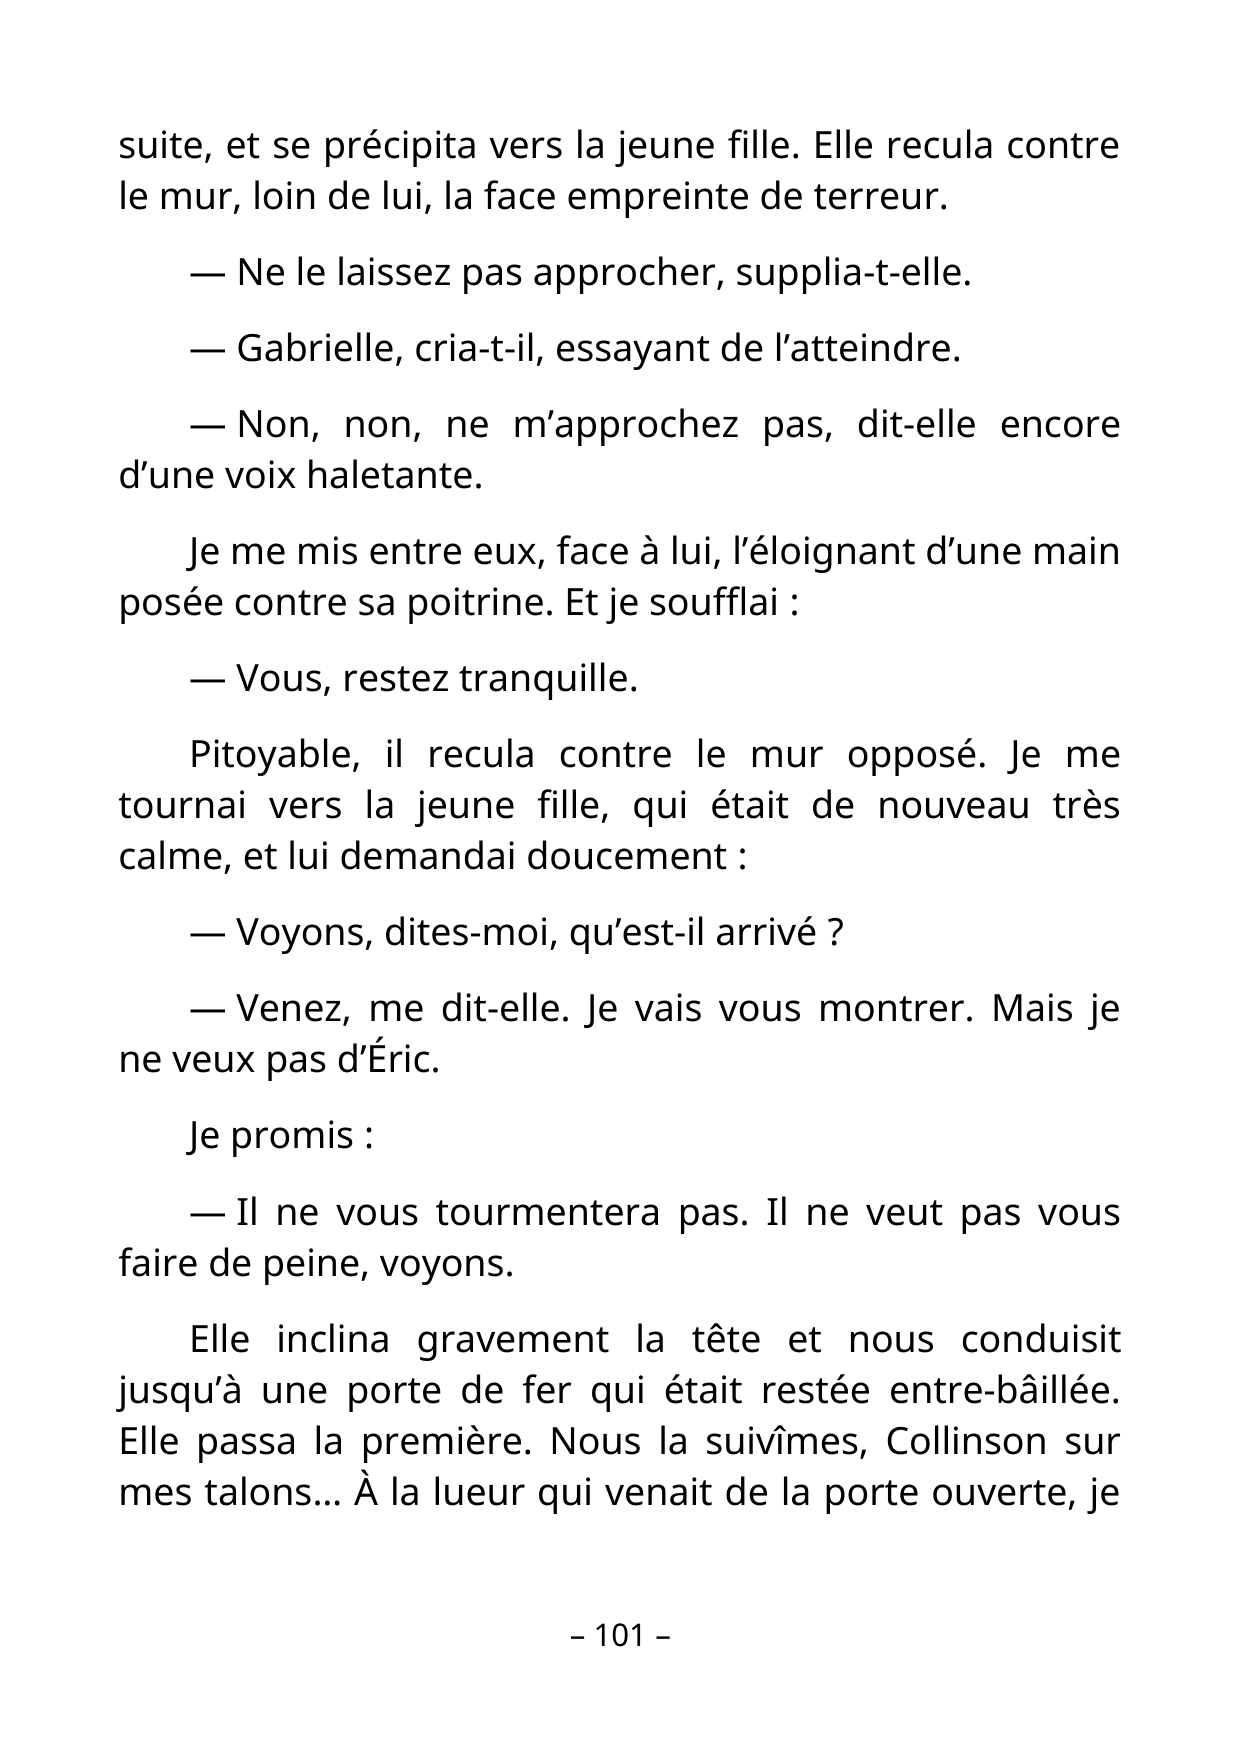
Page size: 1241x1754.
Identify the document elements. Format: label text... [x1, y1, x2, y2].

text Je promis : [118, 1109, 1122, 1160]
text — Venez, me dit-elle. Je vais vous montrer. Mais je ne veux pas d’Éric. [118, 982, 1122, 1084]
text — Vous, restez tranquille. [118, 651, 1122, 702]
text — Non, non, ne m’approchez pas, dit-elle encore d’une voix haletante. [118, 397, 1122, 499]
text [118, 1312, 1122, 1516]
text — Ne le laissez pas approcher, supplia-t-elle. [118, 245, 1122, 296]
text Je me mis entre eux, face à lui, l’éloignant d’une main posée contre sa poitrine. Et je soufflai : [118, 524, 1122, 626]
text — Voyons, dites-moi, qu’est-il arrivé ? [118, 906, 1122, 957]
text Pitoyable, il recula contre le mur opposé. Je me tournai vers la jeune fille, qui était de nouveau très calme, et lui demandai doucement : [118, 727, 1122, 881]
text — Gabrielle, cria-t-il, essayant de l’atteindre. [118, 321, 1122, 372]
text — Il ne vous tourmentera pas. Il ne veut pas vous faire de peine, voyons. [118, 1185, 1122, 1287]
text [118, 118, 1122, 220]
